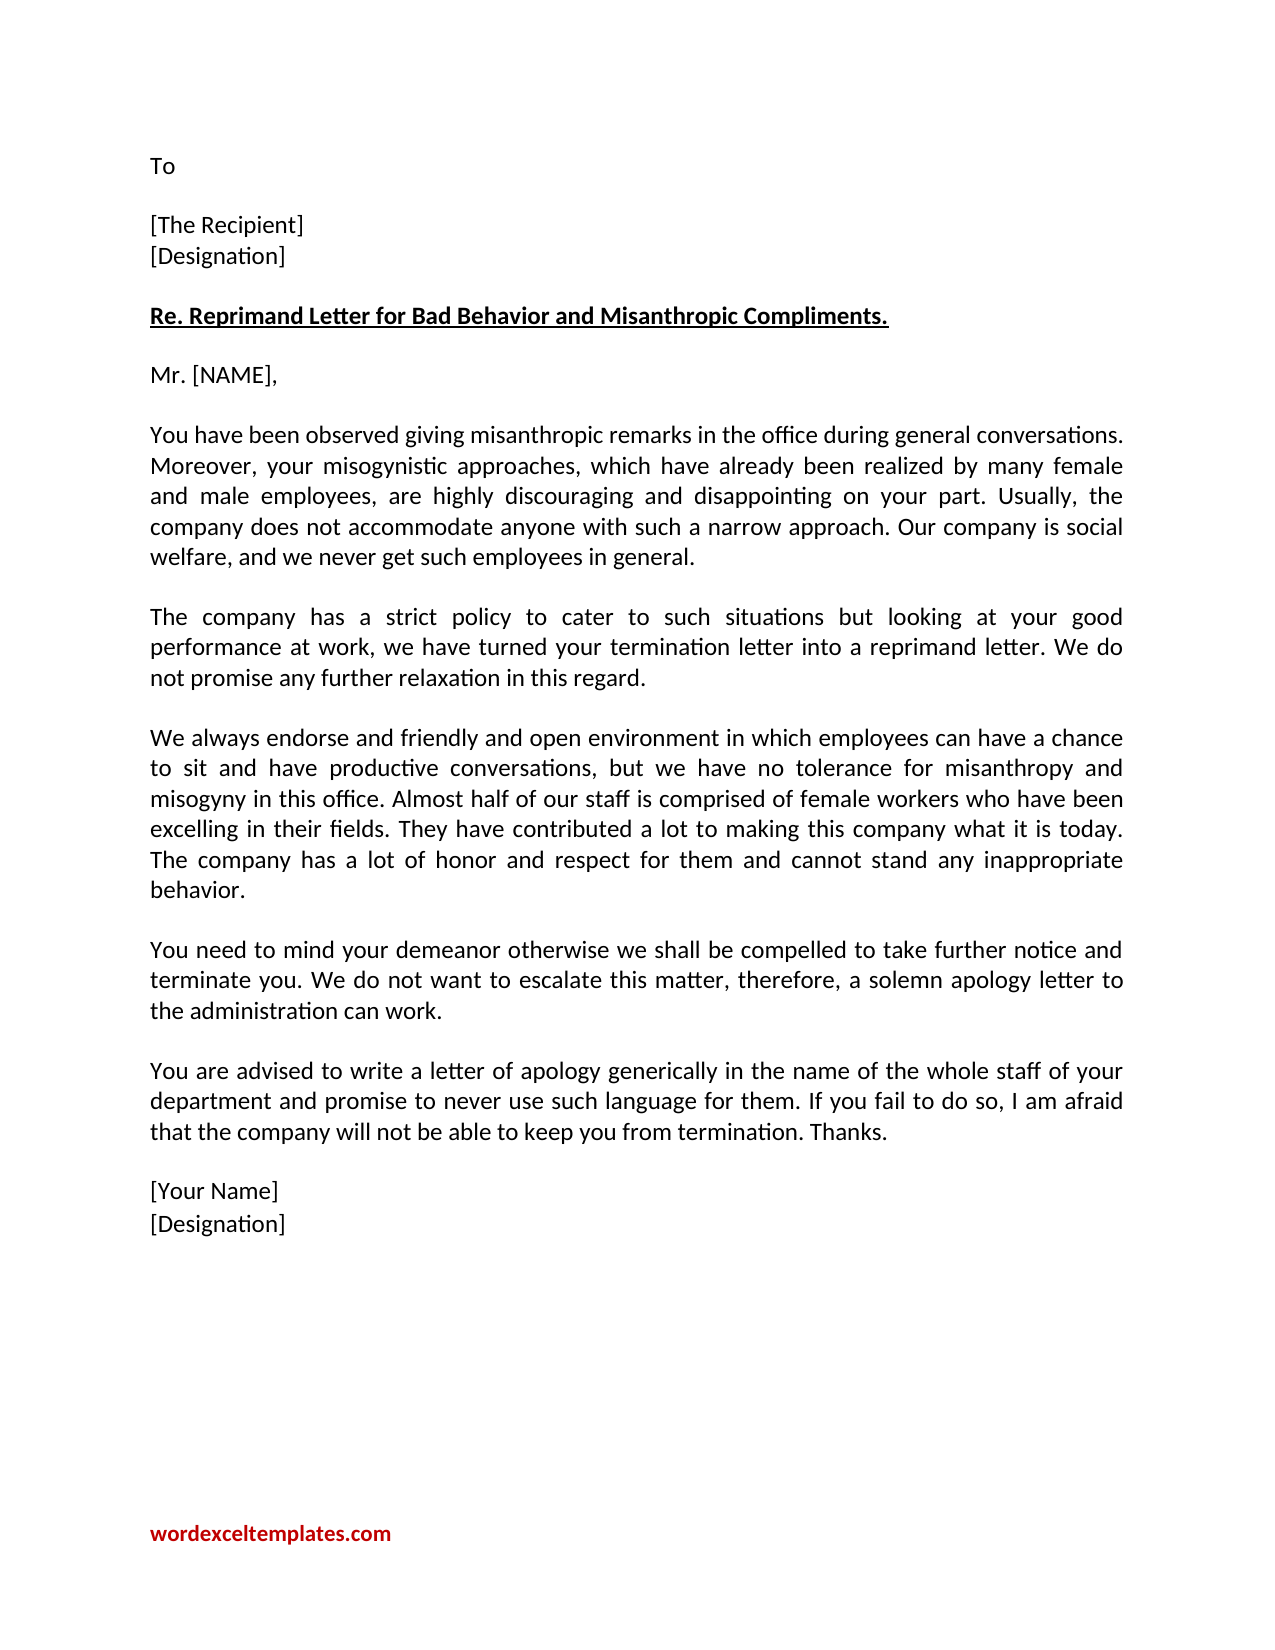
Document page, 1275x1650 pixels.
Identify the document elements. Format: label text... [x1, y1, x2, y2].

text [Your Name] [Designation] [150, 1176, 1125, 1239]
text The company has a strict policy to cater to such situations but looking at your good performance at work, we have turned your termination letter into a reprimand letter. We do not promise any further relaxation in this regard. [150, 601, 1125, 693]
text To [150, 150, 1125, 181]
text Mr. [NAME], [150, 359, 1125, 390]
text [The Recipient] [Designation] [150, 210, 1125, 271]
text You are advised to write a letter of apology generically in the name of the whole staff of your department and promise to never use such language for them. If you fail to do so, I am afraid that the company will not be able to keep you from termination. Thanks. [150, 1055, 1125, 1146]
text You need to mind your demeanor otherwise we shall be compelled to take further notice and terminate you. We do not want to escalate this matter, therefore, a solemn apology letter to the administration can work. [150, 934, 1125, 1026]
text Re. Reprimand Letter for Bad Behavior and Misanthropic Compliments. [150, 300, 1125, 330]
text We always endorse and friendly and open environment in which employees can have a chance to sit and have productive conversations, but we have no tolerance for misanthropy and misogyny in this office. Almost half of our staff is comprised of female workers who have been excelling in their fields. They have contributed a lot to making this company what it is today. The company has a lot of honor and respect for them and cannot stand any inappropriate behavior. [150, 722, 1125, 905]
text You have been observed giving misanthropic remarks in the office during general conversations. Moreover, your misogynistic approaches, which have already been realized by many female and male employees, are highly discouraging and disappointing on your part. Usually, the company does not accommodate anyone with such a narrow approach. Our company is social welfare, and we never get such employees in general. [150, 419, 1125, 572]
